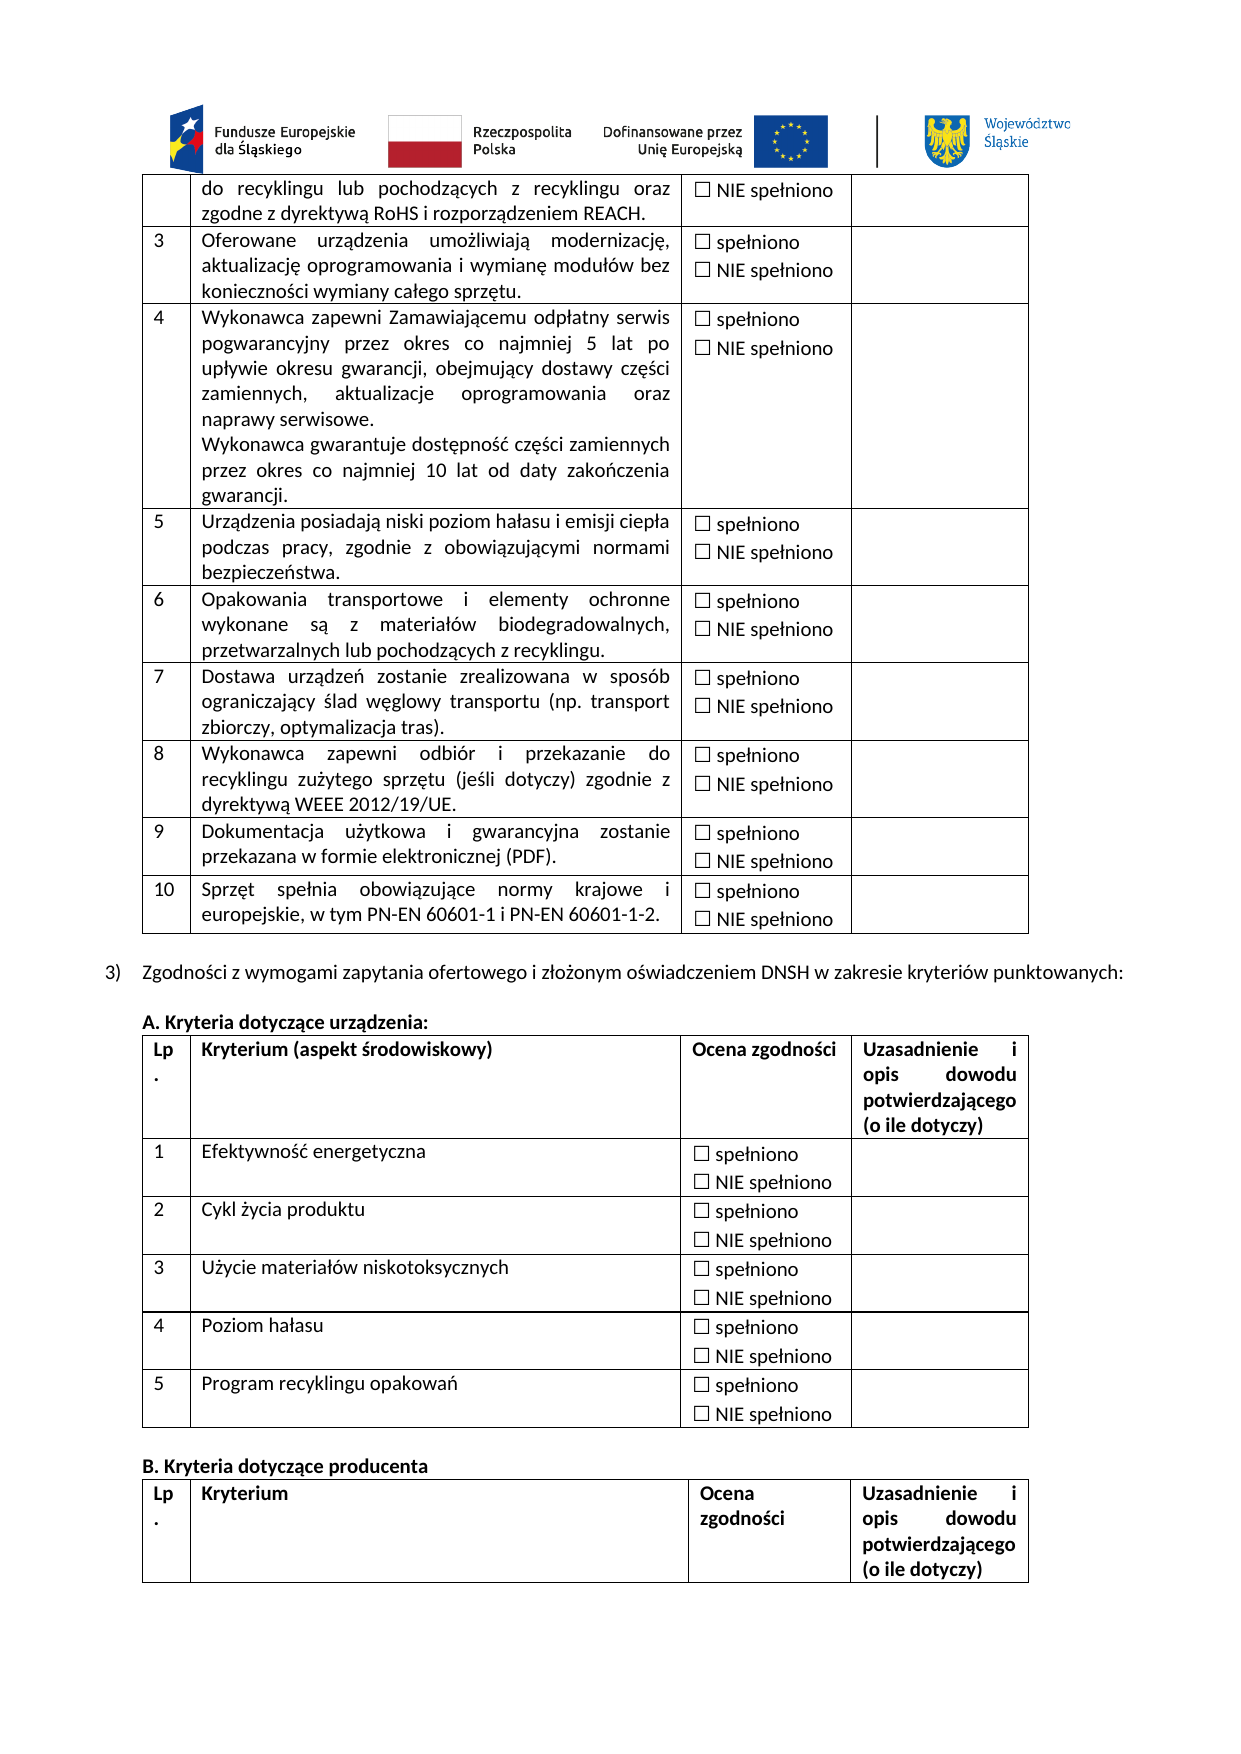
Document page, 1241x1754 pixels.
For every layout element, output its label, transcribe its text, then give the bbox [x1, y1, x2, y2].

table_cell Cykl życia produktu [191, 1197, 680, 1253]
table_cell Program recyklingu opakowań [191, 1370, 680, 1427]
table_cell ☐ spełniono ☐ NIE spełniono [682, 175, 851, 226]
picture [170, 104, 1071, 174]
table_cell [852, 1139, 1028, 1196]
table_cell [852, 663, 1028, 739]
table_cell 2 [143, 1197, 190, 1253]
text B. Kryteria dotyczące producenta [142, 1454, 1128, 1479]
table_cell 6 [143, 586, 190, 662]
table_cell [852, 1370, 1028, 1427]
table_cell 3 [143, 227, 190, 303]
table_cell Użycie materiałów niskotoksycznych [191, 1255, 680, 1311]
table_cell [852, 818, 1028, 875]
table_cell [852, 1313, 1028, 1369]
table_cell Wykonawca zapewni Zamawiającemu odpłatny serwis pogwarancyjny przez okres co najmniej 5 lat po upływie okresu gwarancji, obejmujący dostawy części zamiennych, aktualizacje oprogramowania oraz naprawy serwisowe. Wykonawca gwarantuje dostępność części zamiennych przez okres co najmniej 10 lat od daty zakończenia gwarancji. [191, 304, 681, 508]
table_header Uzasadnienie i opis dowodu potwierdzającego (o ile dotyczy) [851, 1480, 1028, 1582]
table_cell Opakowania transportowe i elementy ochronne wykonane są z materiałów biodegradowalnych, przetwarzalnych lub pochodzących z recyklingu. [191, 586, 681, 662]
table_cell 7 [143, 663, 190, 739]
table_cell ☐ spełniono ☐ NIE spełniono [682, 227, 851, 303]
table_cell 4 [143, 1313, 190, 1369]
table_cell ☐ spełniono ☐ NIE spełniono [681, 1139, 851, 1196]
table_cell 10 [143, 876, 190, 933]
table_cell ☐ spełniono ☐ NIE spełniono [682, 818, 851, 875]
table_cell ☐ spełniono ☐ NIE spełniono [682, 509, 851, 585]
table_cell [852, 175, 1028, 226]
table_cell ☐ spełniono ☐ NIE spełniono [681, 1197, 851, 1253]
table_header Ocena zgodności [681, 1036, 851, 1138]
table_cell 1 [143, 1139, 190, 1196]
table_cell [852, 1197, 1028, 1253]
table_cell ☐ spełniono ☐ NIE spełniono [682, 304, 851, 508]
table_cell Sprzęt spełnia obowiązujące normy krajowe i europejskie, w tym PN-EN 60601-1 i PN-EN 60601-1-2. [191, 876, 681, 933]
table_cell ☐ spełniono ☐ NIE spełniono [681, 1313, 851, 1369]
table_cell 5 [143, 509, 190, 585]
text A. Kryteria dotyczące urządzenia: [142, 1009, 1128, 1035]
table_cell 9 [143, 818, 190, 875]
table_cell ☐ spełniono ☐ NIE spełniono [682, 876, 851, 933]
table_cell 3 [143, 1255, 190, 1311]
table_cell Dostawa urządzeń zostanie zrealizowana w sposób ograniczający ślad węglowy transportu (np. transport zbiorczy, optymalizacja tras). [191, 663, 681, 739]
table_cell 5 [143, 1370, 190, 1427]
table_cell [852, 509, 1028, 585]
table_cell ☐ spełniono ☐ NIE spełniono [682, 663, 851, 739]
table_cell 4 [143, 304, 190, 508]
table_cell 2 [143, 175, 190, 226]
table_header Kryterium [191, 1480, 688, 1582]
table_header Kryterium (aspekt środowiskowy) [191, 1036, 680, 1138]
table_cell [852, 876, 1028, 933]
table_cell ☐ spełniono ☐ NIE spełniono [681, 1255, 851, 1311]
table_cell Oferowane urządzenia umożliwiają modernizację, aktualizację oprogramowania i wymianę modułów bez konieczności wymiany całego sprzętu. [191, 227, 681, 303]
table_header Uzasadnienie i opis dowodu potwierdzającego (o ile dotyczy) [852, 1036, 1028, 1138]
table_cell ☐ spełniono ☐ NIE spełniono [682, 741, 851, 817]
table_cell [852, 1255, 1028, 1311]
table_cell ☐ spełniono ☐ NIE spełniono [682, 586, 851, 662]
table_header Lp. [143, 1036, 190, 1138]
table_cell Dokumentacja użytkowa i gwarancyjna zostanie przekazana w formie elektronicznej (PDF). [191, 818, 681, 875]
table_cell Wykonawca zapewni odbiór i przekazanie do recyklingu zużytego sprzętu (jeśli dotyczy) zgodnie z dyrektywą WEEE 2012/19/UE. [191, 741, 681, 817]
table_cell Urządzenia wykonane są z materiałów nadających się do recyklingu lub pochodzących z recyklingu oraz zgodne z dyrektywą RoHS i rozporządzeniem REACH. [191, 175, 681, 226]
table_cell Urządzenia posiadają niski poziom hałasu i emisji ciepła podczas pracy, zgodnie z obowiązującymi normami bezpieczeństwa. [191, 509, 681, 585]
table_cell 8 [143, 741, 190, 817]
table_cell ☐ spełniono ☐ NIE spełniono [681, 1370, 851, 1427]
table_cell Efektywność energetyczna [191, 1139, 680, 1196]
table_cell [852, 227, 1028, 303]
table_header Ocena zgodności [689, 1480, 850, 1582]
table_cell [852, 741, 1028, 817]
table_cell Poziom hałasu [191, 1313, 680, 1369]
table_cell [852, 304, 1028, 508]
table_cell [852, 586, 1028, 662]
table_header Lp. [143, 1480, 190, 1582]
list Zgodności z wymogami zapytania ofertowego i złożonym oświadczeniem DNSH w zakresie kryteriów punktowanych: [104, 959, 1128, 984]
